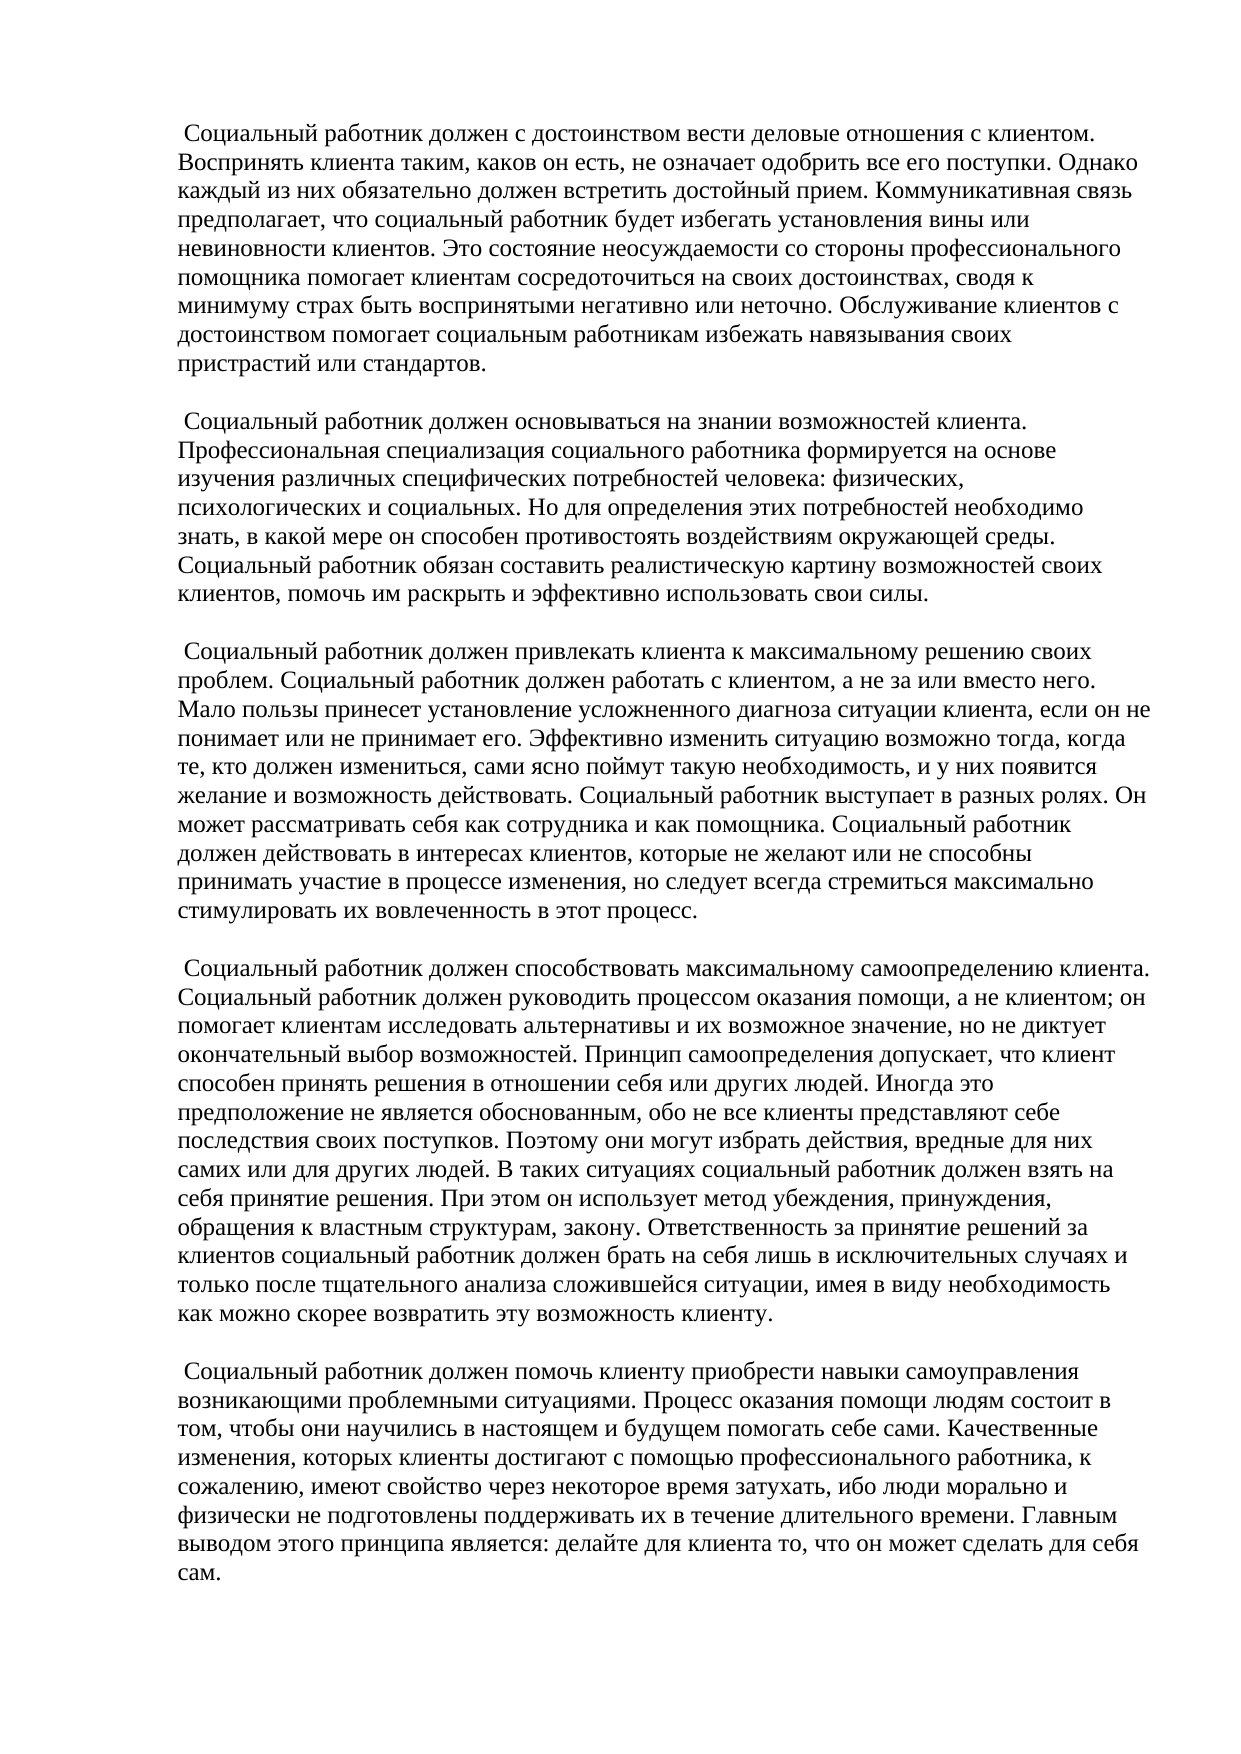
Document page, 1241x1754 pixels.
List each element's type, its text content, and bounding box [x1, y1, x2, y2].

text Социальный работник должен способствовать максимальному самоопределению клиента. Социальный работник должен руководить процессом оказания помощи, а не клиентом; он помогает клиентам исследовать альтернативы и их возможное значение, но не диктует окончательный выбор возможностей. Принцип самоопределения допускает, что клиент способен принять решения в отношении себя или других людей. Иногда это предположение не является обоснованным, обо не все клиенты представляют себе последствия своих поступков. Поэтому они могут избрать действия, вредные для них самих или для других людей. В таких ситуациях социальный работник должен взять на себя принятие решения. При этом он использует метод убеждения, принуждения, обращения к властным структурам, закону. Ответственность за принятие решений за клиентов социальный работник должен брать на себя лишь в исключительных случаях и только после тщательного анализа сложившейся ситуации, имея в виду необходимость как можно скорее возвратить эту возможность клиенту. [177, 953, 1152, 1327]
text Социальный работник должен помочь клиенту приобрести навыки самоуправления возникающими проблемными ситуациями. Процесс оказания помощи людям состоит в том, чтобы они научились в настоящем и будущем помогать себе сами. Качественные изменения, которых клиенты достигают с помощью профессионального работника, к сожалению, имеют свойство через некоторое время затухать, ибо люди морально и физически не подготовлены поддерживать их в течение длительного времени. Главным выводом этого принципа является: делайте для клиента то, что он может сделать для себя сам. [177, 1356, 1152, 1586]
text Социальный работник должен привлекать клиента к максимальному решению своих проблем. Социальный работник должен работать с клиентом, а не за или вместо него. Мало пользы принесет установление усложненного диагноза ситуации клиента, если он не понимает или не принимает его. Эффективно изменить ситуацию возможно тогда, когда те, кто должен измениться, сами ясно поймут такую необходимость, и у них появится желание и возможность действовать. Социальный работник выступает в разных ролях. Он может рассматривать себя как сотрудника и как помощника. Социальный работник должен действовать в интересах клиентов, которые не желают или не способны принимать участие в процессе изменения, но следует всегда стремиться максимально стимулировать их вовлеченность в этот процесс. [177, 636, 1152, 924]
text Социальный работник должен с достоинством вести деловые отношения с клиентом. Воспринять клиента таким, каков он есть, не означает одобрить все его поступки. Однако каждый из них обязательно должен встретить достойный прием. Коммуникативная связь предполагает, что социальный работник будет избегать установления вины или невиновности клиентов. Это состояние неосуждаемости со стороны профессионального помощника помогает клиентам сосредоточиться на своих достоинствах, сводя к минимуму страх быть воспринятыми негативно или неточно. Обслуживание клиентов с достоинством помогает социальным работникам избежать навязывания своих пристрастий или стандартов. [177, 118, 1152, 377]
text Социальный работник должен основываться на знании возможностей клиента. Профессиональная специализация социального работника формируется на основе изучения различных специфических потребностей человека: физических, психологических и социальных. Но для определения этих потребностей необходимо знать, в какой мере он способен противостоять воздействиям окружающей среды. Социальный работник обязан составить реалистическую картину возможностей своих клиентов, помочь им раскрыть и эффективно использовать свои силы. [177, 406, 1152, 607]
